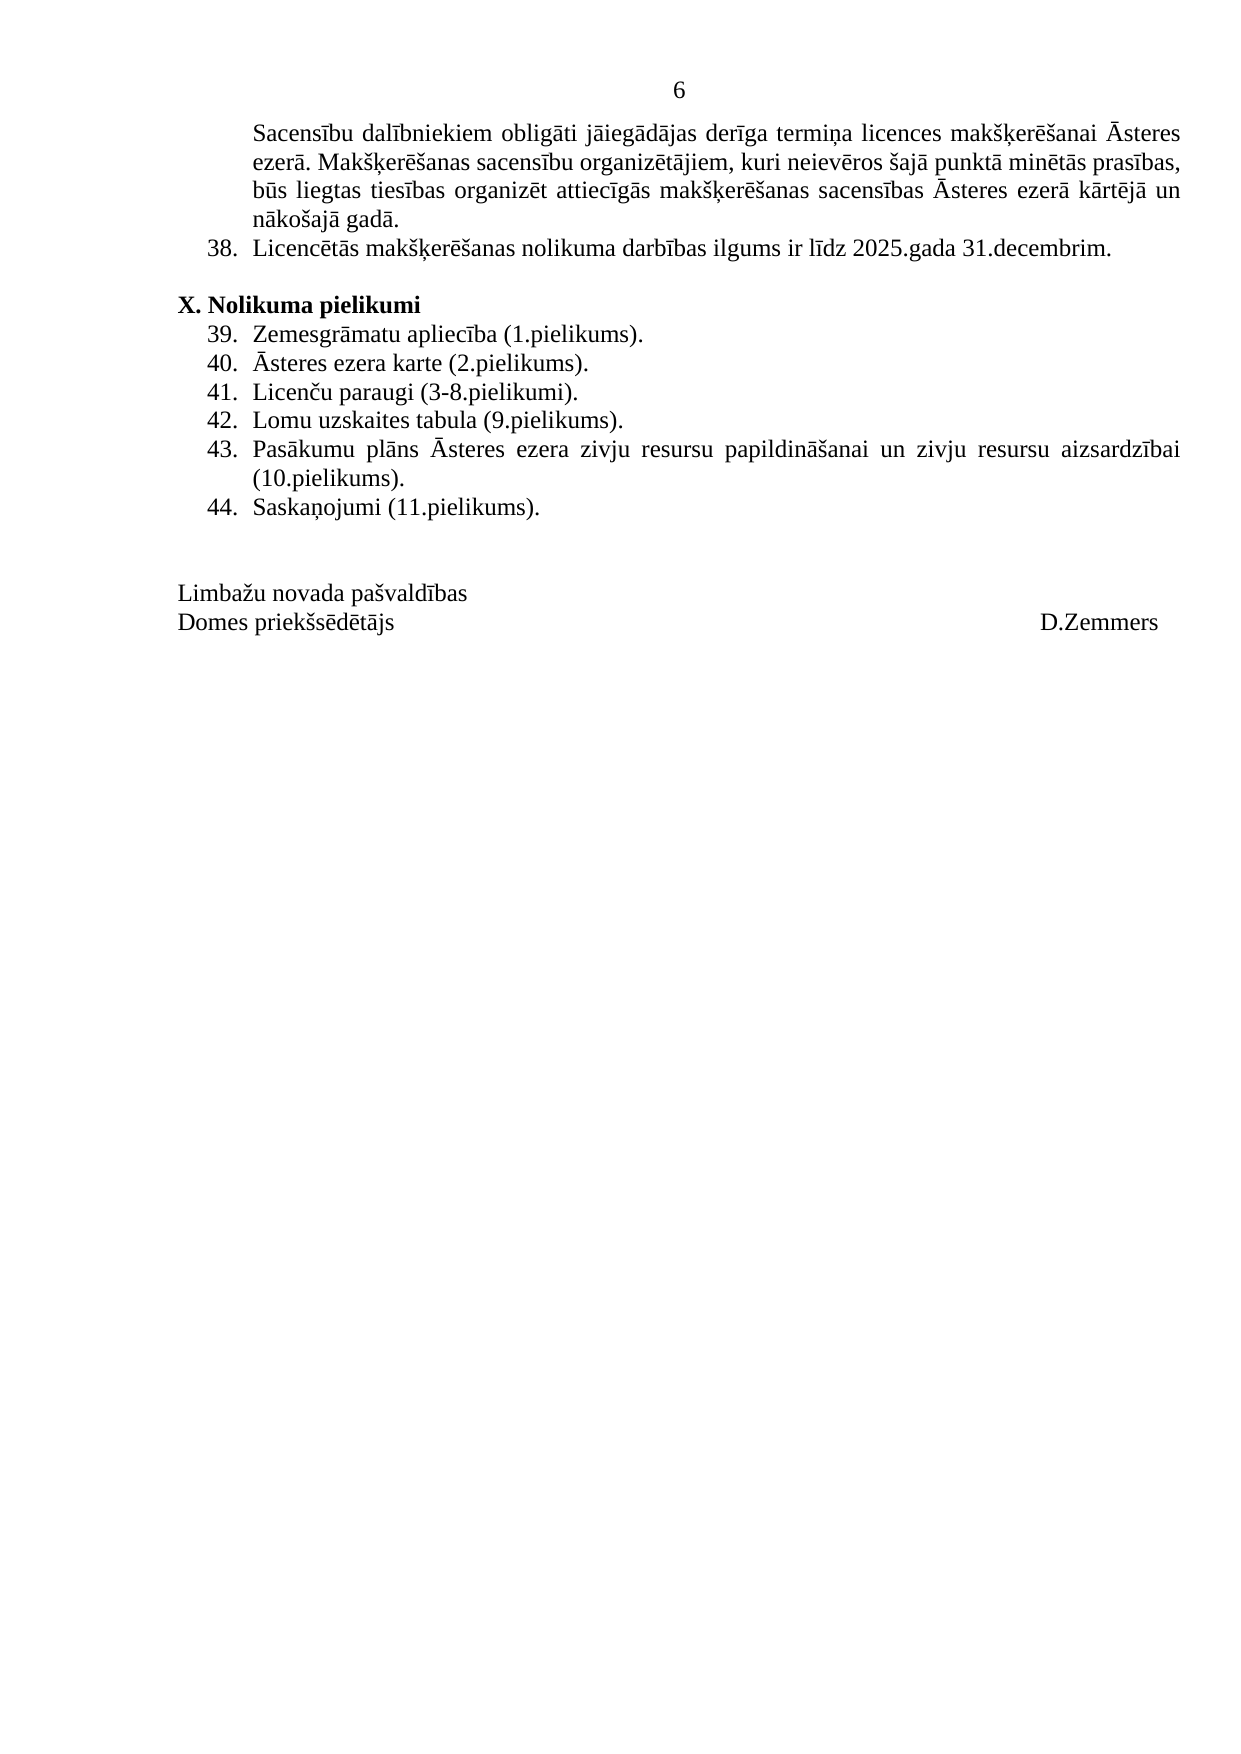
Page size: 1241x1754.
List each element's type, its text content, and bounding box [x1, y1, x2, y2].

list Āsteres ezera karte (2.pielikums). [207, 348, 1181, 377]
list Lomu uzskaites tabula (9.pielikums). [207, 406, 1181, 434]
list Licenču paraugi (3-8.pielikumi). [207, 377, 1181, 406]
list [207, 118, 1181, 233]
list Zemesgrāmatu apliecība (1.pielikums). [207, 319, 1181, 348]
text X. Nolikuma pielikumi [177, 291, 1181, 319]
list Saskaņojumi (11.pielikums). [207, 492, 1181, 521]
list Licencētās makšķerēšanas nolikuma darbības ilgums ir līdz 2025.gada 31.decembrim. [207, 233, 1181, 262]
list Pasākumu plāns Āsteres ezera zivju resursu papildināšanai un zivju resursu aizsardzībai (10.pielikums). [207, 434, 1181, 492]
text Domes priekšsēdētājs D.Zemmers [177, 607, 1181, 636]
text Limbažu novada pašvaldības [177, 578, 1181, 607]
